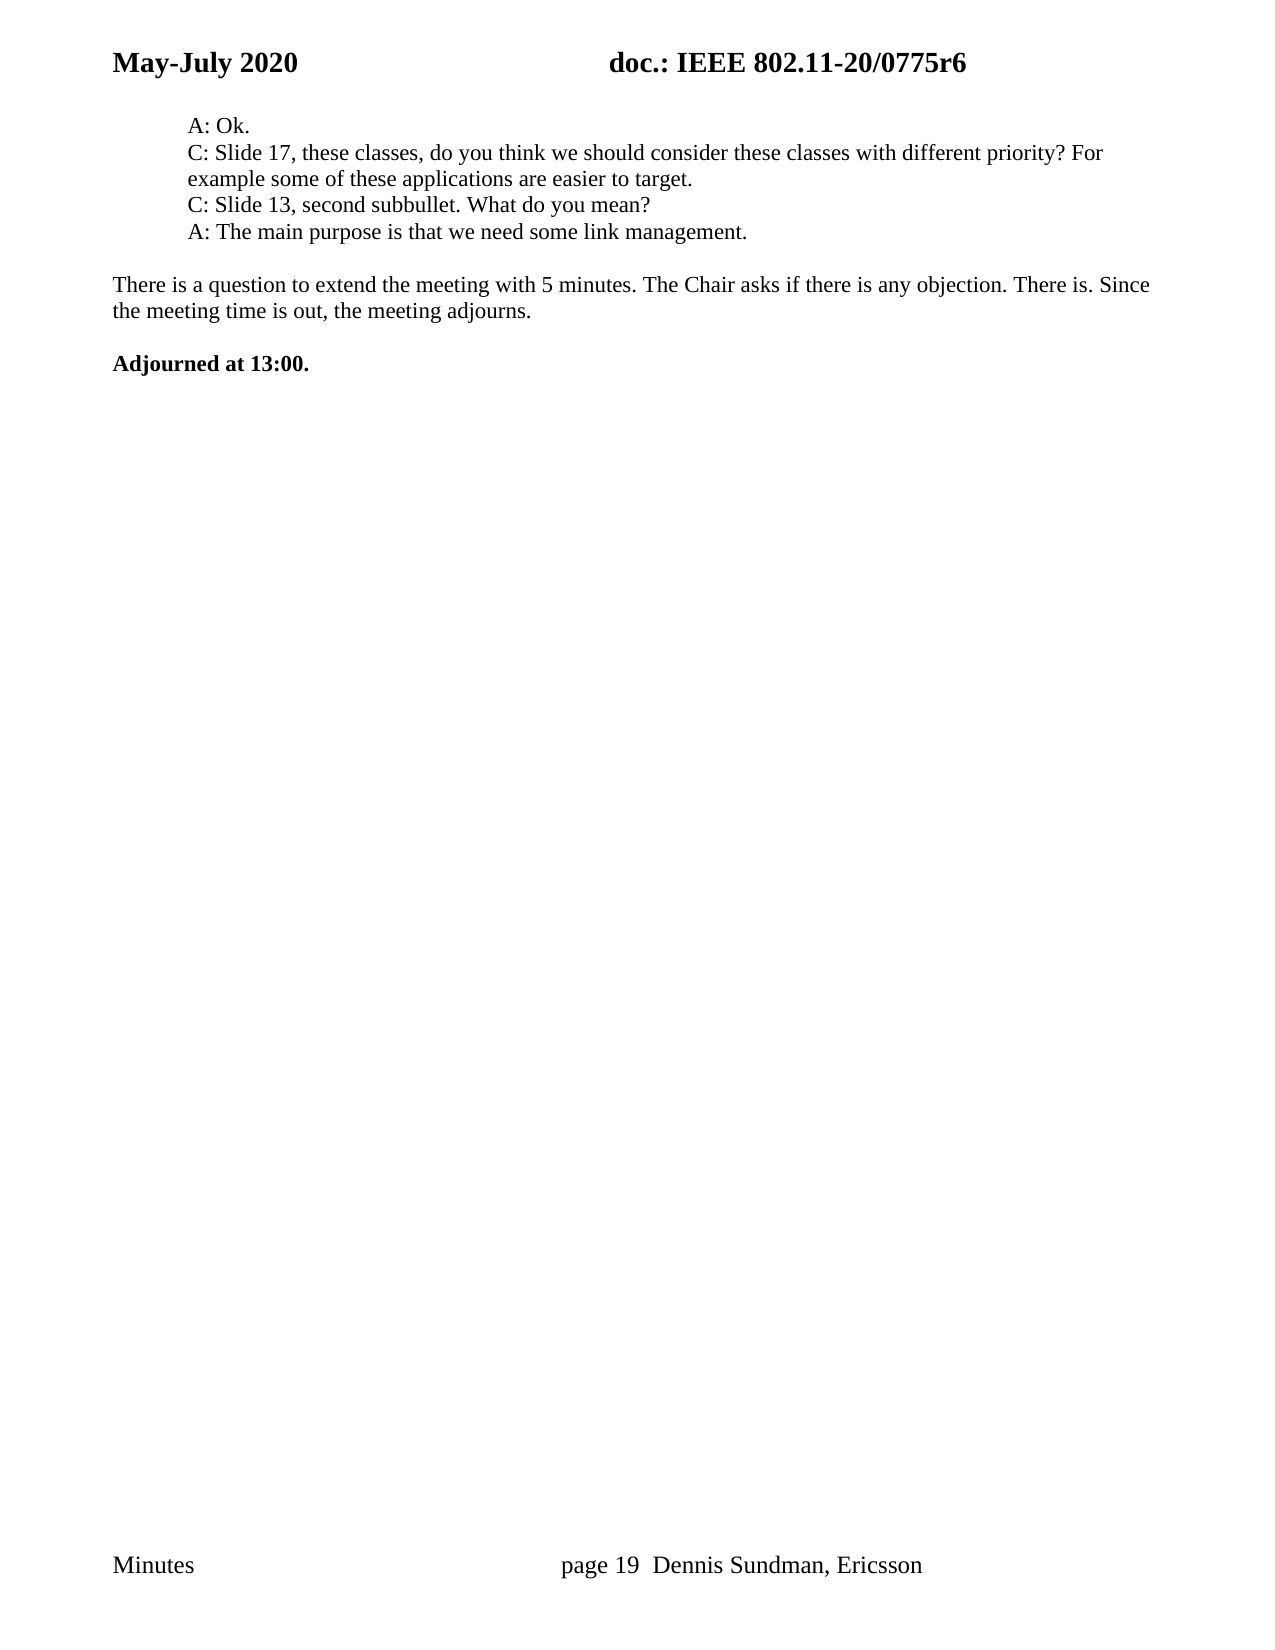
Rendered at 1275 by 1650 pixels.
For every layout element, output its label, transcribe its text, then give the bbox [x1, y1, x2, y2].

text C: Slide 17, these classes, do you think we should consider these classes with different priority? For example some of these applications are easier to target. [187, 139, 1162, 192]
text A: Ok. [187, 112, 1162, 139]
text A: The main purpose is that we need some link management. [187, 218, 1162, 244]
text Adjourned at 13:00. [112, 350, 1162, 376]
text There is a question to extend the meeting with 5 minutes. The Chair asks if there is any objection. There is. Since the meeting time is out, the meeting adjourns. [112, 271, 1162, 323]
text C: Slide 13, second subbullet. What do you mean? [187, 192, 1162, 218]
